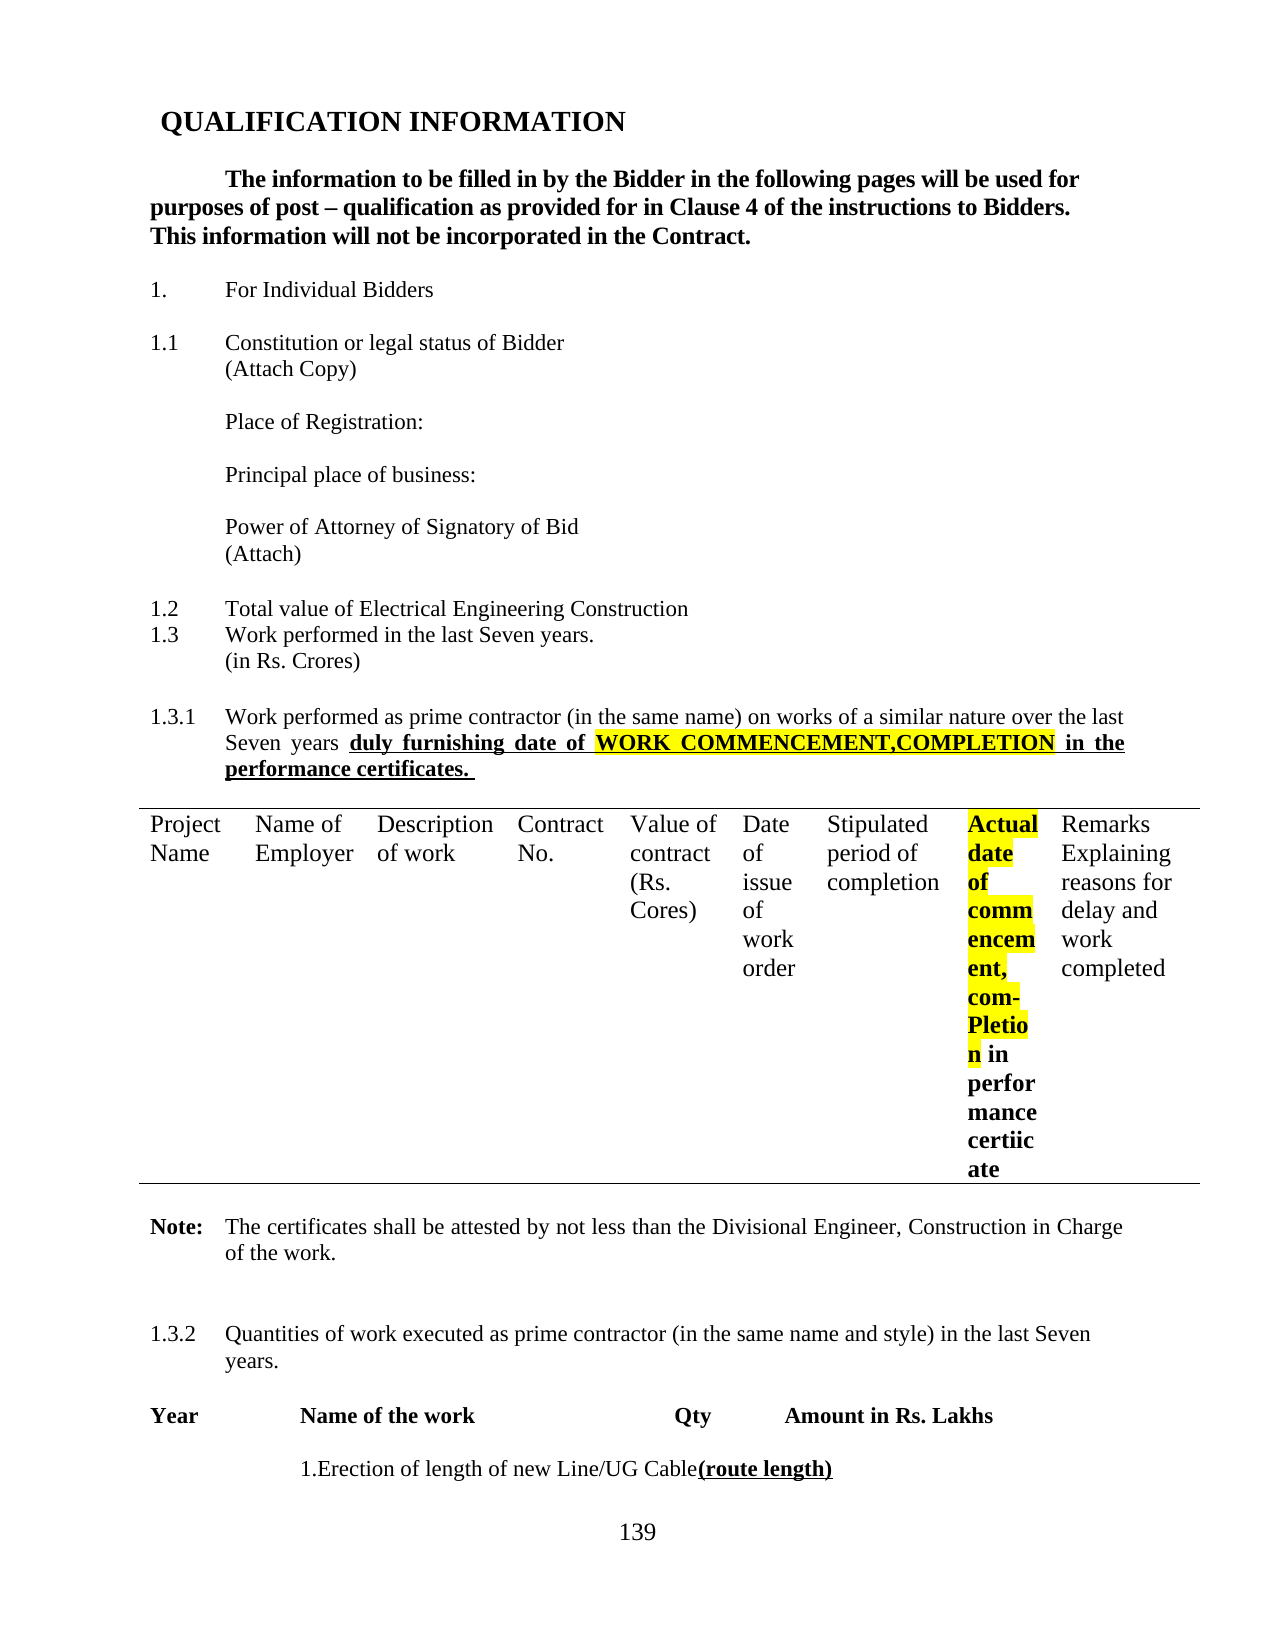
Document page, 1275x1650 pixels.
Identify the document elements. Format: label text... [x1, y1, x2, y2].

text (Attach) [225, 540, 1125, 566]
text Power of Attorney of Signatory of Bid [225, 513, 1125, 540]
list Constitution or legal status of Bidder [150, 329, 1125, 355]
text Principal place of business: [225, 461, 1125, 487]
text QUALIFICATION INFORMATION [150, 104, 1125, 137]
list Total value of Electrical Engineering Construction [150, 595, 1125, 621]
text Note: The certificates shall be attested by not less than the Divisional Engineer, Construction in Charge of the work. [150, 1213, 1125, 1265]
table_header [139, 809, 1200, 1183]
text (in Rs. Crores) [225, 648, 1125, 674]
text The information to be filled in by the Bidder in the following pages will be used for purposes of post – qualification as provided for in Clause 4 of the instructions to Bidders. This information will not be incorporated in the Contract. [150, 164, 1125, 250]
text Place of Registration: [225, 408, 1125, 434]
list Work performed as prime contractor (in the same name) on works of a similar nature over the last Seven years duly furnishing date of WORK COMMENCEMENT,COMPLETION in the performance certificates. [150, 703, 1125, 782]
list Quantities of work executed as prime contractor (in the same name and style) in the last Seven years. [150, 1321, 1125, 1373]
text (Attach Copy) [225, 355, 1125, 382]
text 1.Erection of length of new Line/UG Cable(route length) [300, 1455, 1125, 1481]
list For Individual Bidders [150, 276, 1125, 303]
text Year Name of the work Qty Amount in Rs. Lakhs [150, 1402, 1159, 1428]
list Work performed in the last Seven years. [150, 621, 1125, 648]
